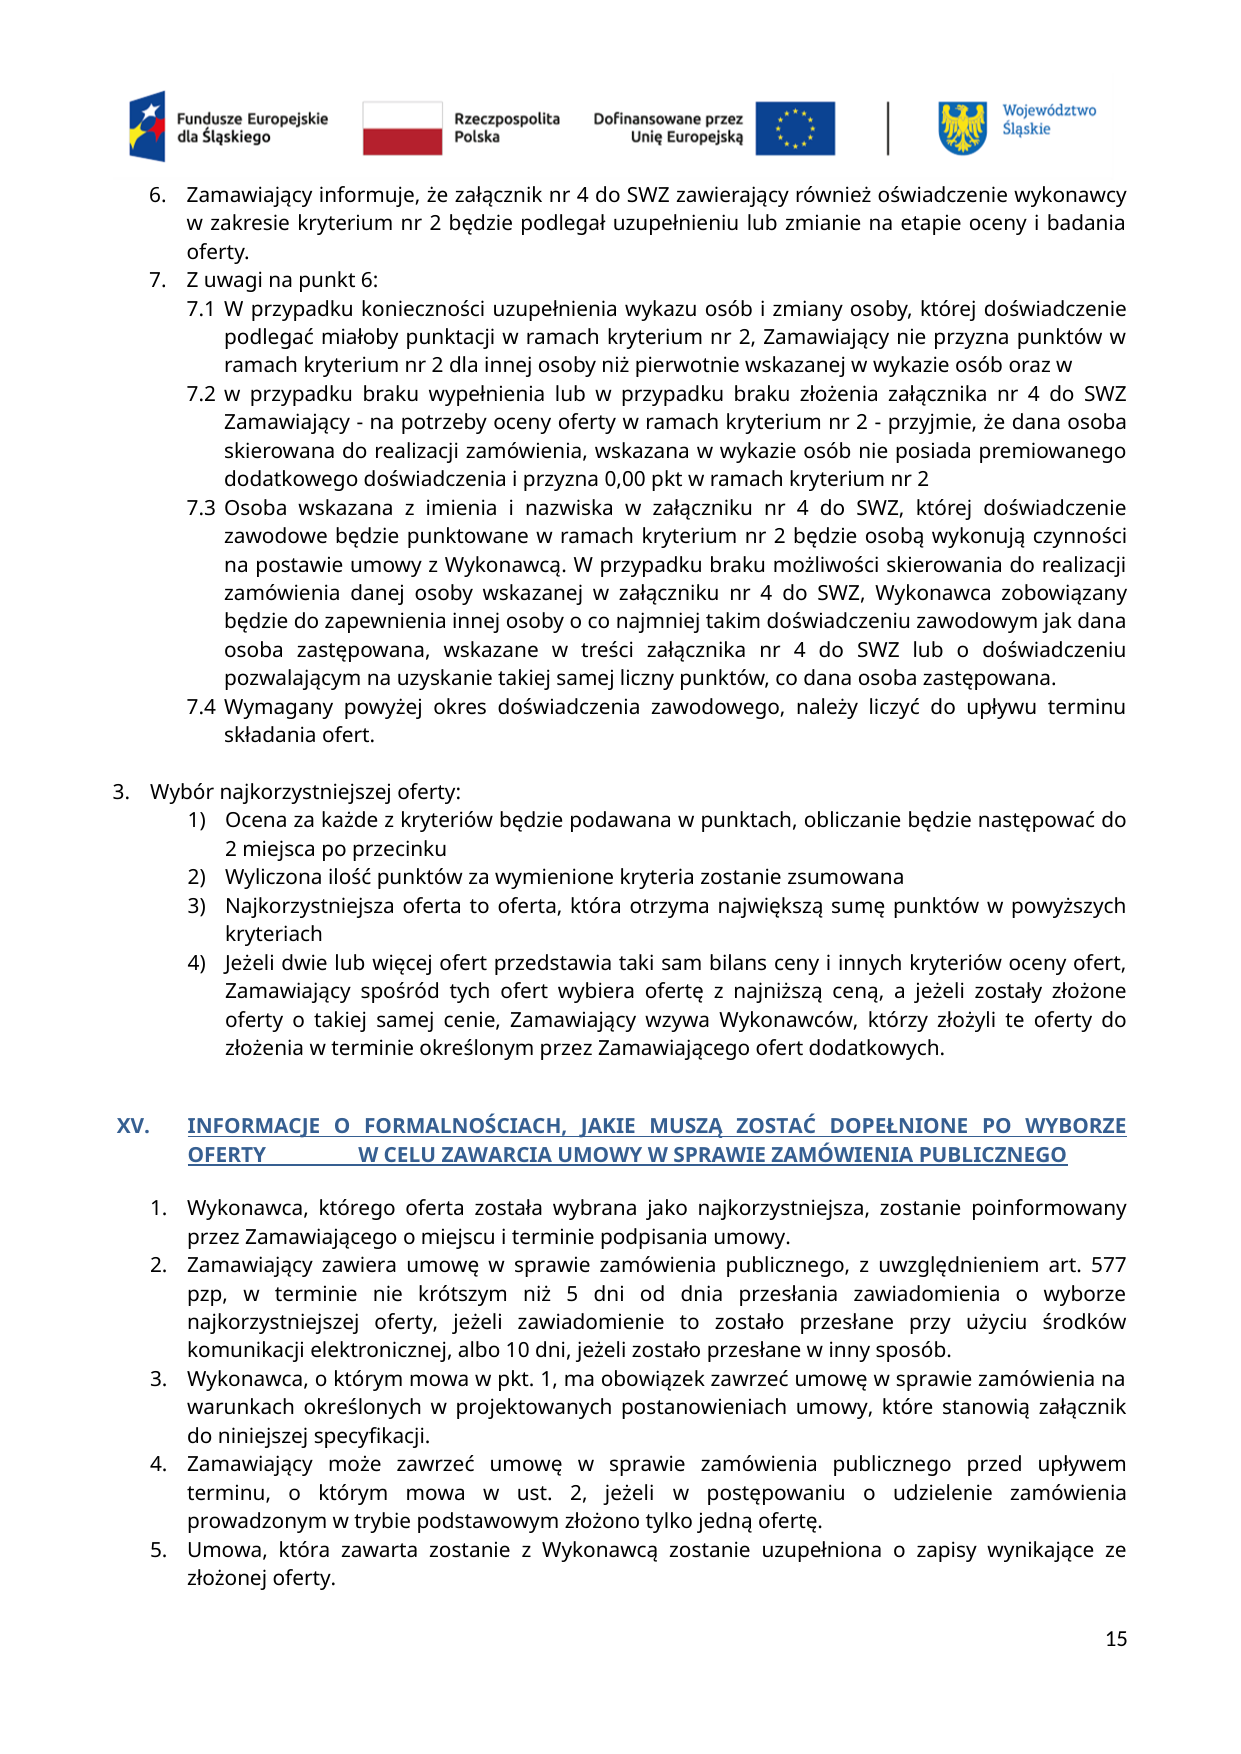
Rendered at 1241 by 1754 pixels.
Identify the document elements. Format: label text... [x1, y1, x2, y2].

list Umowa, która zawarta zostanie z Wykonawcą zostanie uzupełniona o zapisy wynikające ze złożonej oferty. [150, 1535, 1128, 1592]
list Jeżeli dwie lub więcej ofert przedstawia taki sam bilans ceny i innych kryteriów oceny ofert, Zamawiający spośród tych ofert wybiera ofertę z najniższą ceną, a jeżeli zostały złożone oferty o takiej samej cenie, Zamawiający wzywa Wykonawców, którzy złożyli te oferty do złożenia w terminie określonym przez Zamawiającego ofert dodatkowych. [187, 948, 1128, 1062]
list Zamawiający może zawrzeć umowę w sprawie zamówienia publicznego przed upływem terminu, o którym mowa w ust. 2, jeżeli w postępowaniu o udzielenie zamówienia prowadzonym w trybie podstawowym złożono tylko jedną ofertę. [150, 1449, 1128, 1535]
list Wyliczona ilość punktów za wymienione kryteria zostanie zsumowana [187, 862, 1128, 891]
subtitle INFORMACJE O FORMALNOŚCIACH, JAKIE MUSZĄ ZOSTAĆ DOPEŁNIONE PO WYBORZE OFERTY W CELU ZAWARCIA UMOWY W SPRAWIE ZAMÓWIENIA PUBLICZNEGO [150, 1112, 1128, 1168]
list Ocena za każde z kryteriów będzie podawana w punktach, obliczanie będzie następować do 2 miejsca po przecinku [187, 806, 1128, 862]
list Zamawiający zawiera umowę w sprawie zamówienia publicznego, z uwzględnieniem art. 577 pzp, w terminie nie krótszym niż 5 dni od dnia przesłania zawiadomienia o wyborze najkorzystniejszej oferty, jeżeli zawiadomienie to zostało przesłane przy użyciu środków komunikacji elektronicznej, albo 10 dni, jeżeli zostało przesłane w inny sposób. [150, 1250, 1128, 1364]
list Osoba wskazana z imienia i nazwiska w załączniku nr 4 do SWZ, której doświadczenie zawodowe będzie punktowane w ramach kryterium nr 2 będzie osobą wykonują czynności na postawie umowy z Wykonawcą. W przypadku braku możliwości skierowania do realizacji zamówienia danej osoby wskazanej w załączniku nr 4 do SWZ, Wykonawca zobowiązany będzie do zapewnienia innej osoby o co najmniej takim doświadczeniu zawodowym jak dana osoba zastępowana, wskazane w treści załącznika nr 4 do SWZ lub o doświadczeniu pozwalającym na uzyskanie takiej samej liczny punktów, co dana osoba zastępowana. [186, 493, 1128, 692]
list Z uwagi na punkt 6: [149, 265, 1128, 294]
list Wybór najkorzystniejszej oferty: [112, 777, 1128, 806]
list Najkorzystniejsza oferta to oferta, która otrzyma największą sumę punktów w powyższych kryteriach [187, 891, 1128, 948]
list W przypadku konieczności uzupełnienia wykazu osób i zmiany osoby, której doświadczenie podlegać miałoby punktacji w ramach kryterium nr 2, Zamawiający nie przyzna punktów w ramach kryterium nr 2 dla innej osoby niż pierwotnie wskazanej w wykazie osób oraz w [186, 294, 1128, 379]
list Zamawiający informuje, że załącznik nr 4 do SWZ zawierający również oświadczenie wykonawcy w zakresie kryterium nr 2 będzie podlegał uzupełnieniu lub zmianie na etapie oceny i badania oferty. [149, 180, 1128, 265]
list Wymagany powyżej okres doświadczenia zawodowego, należy liczyć do upływu terminu składania ofert. [186, 692, 1128, 749]
list w przypadku braku wypełnienia lub w przypadku braku złożenia załącznika nr 4 do SWZ Zamawiający - na potrzeby oceny oferty w ramach kryterium nr 2 - przyjmie, że dana osoba skierowana do realizacji zamówienia, wskazana w wykazie osób nie posiada premiowanego dodatkowego doświadczenia i przyzna 0,00 pkt w ramach kryterium nr 2 [186, 379, 1128, 493]
list Wykonawca, którego oferta została wybrana jako najkorzystniejsza, zostanie poinformowany przez Zamawiającego o miejscu i terminie podpisania umowy. [150, 1193, 1128, 1250]
list Wykonawca, o którym mowa w pkt. 1, ma obowiązek zawrzeć umowę w sprawie zamówienia na warunkach określonych w projektowanych postanowieniach umowy, które stanowią załącznik do niniejszej specyfikacji. [150, 1364, 1128, 1449]
